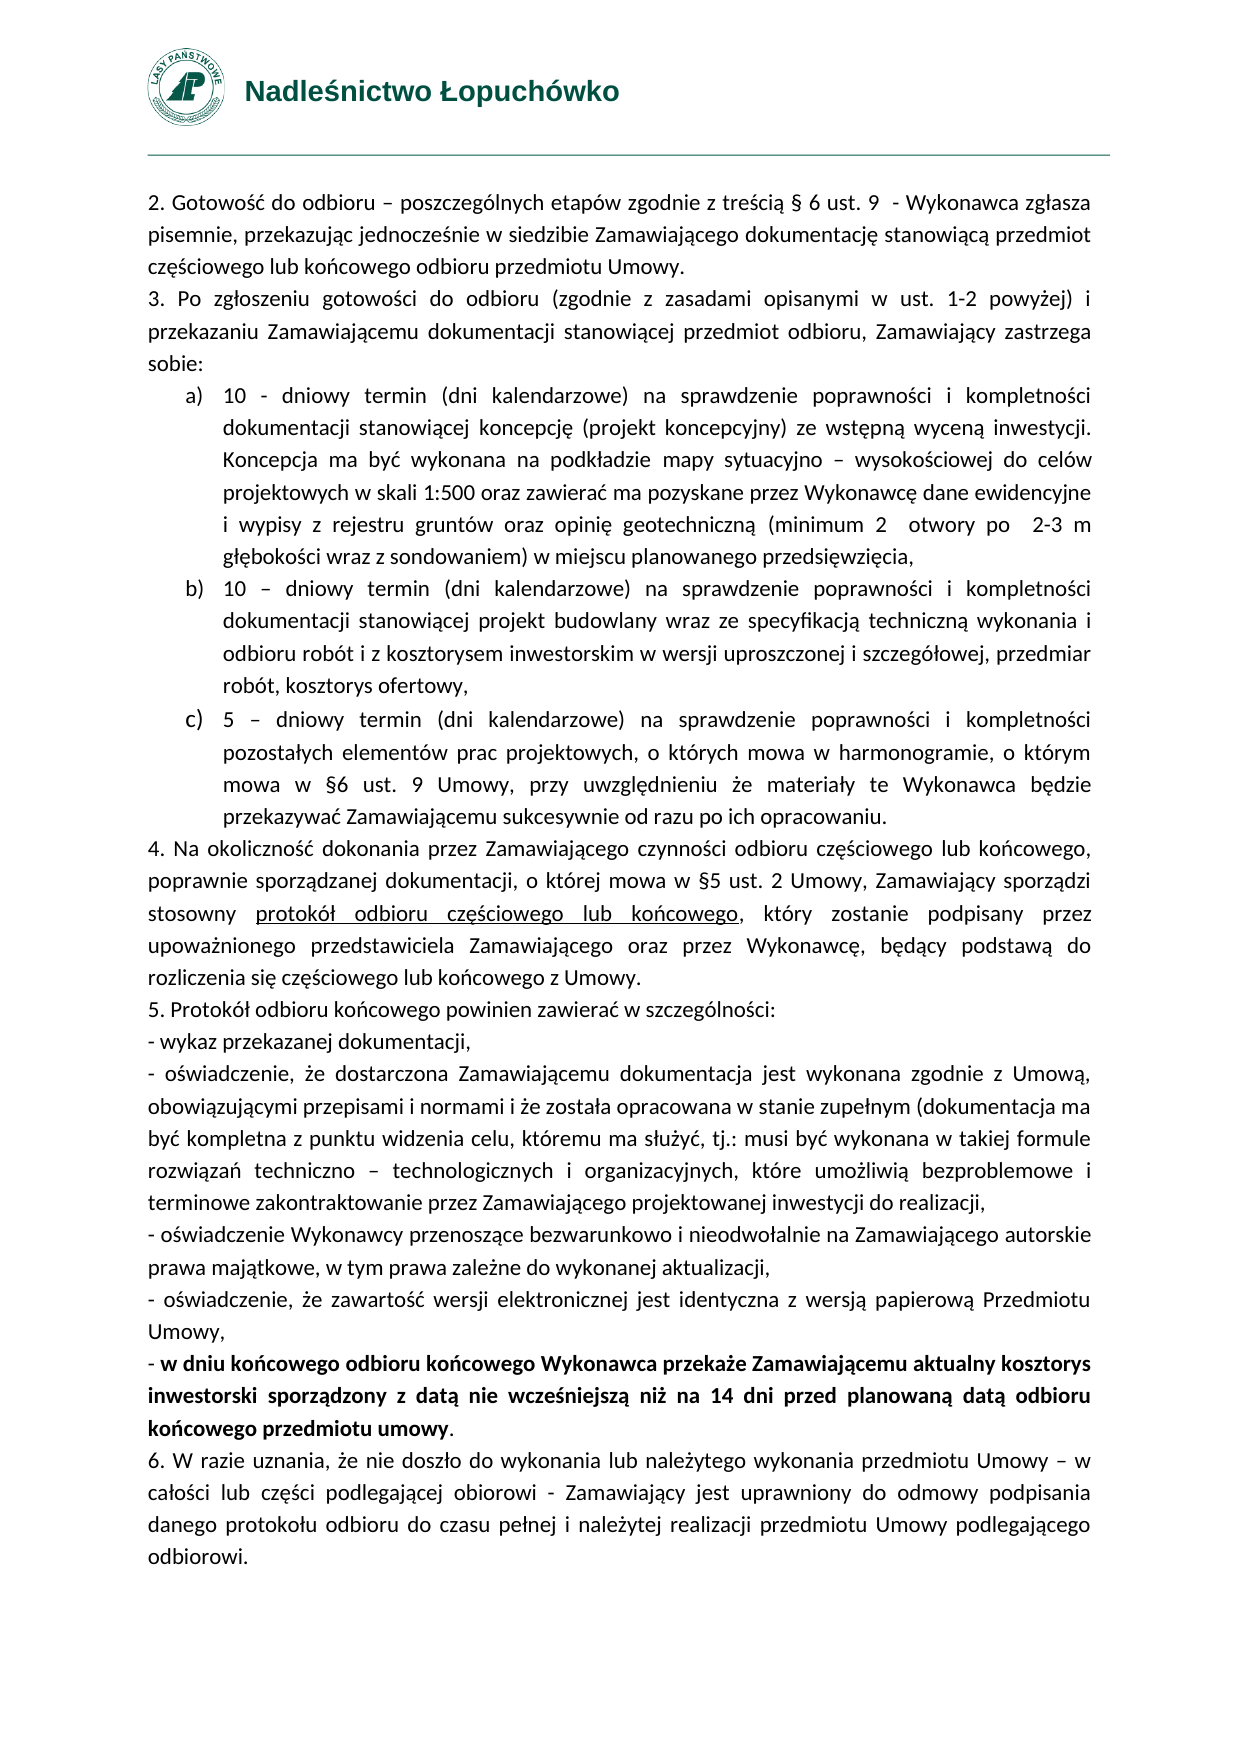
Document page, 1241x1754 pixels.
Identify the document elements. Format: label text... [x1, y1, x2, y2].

text 6. W razie uznania, że nie doszło do wykonania lub należytego wykonania przedmiotu Umowy – w całości lub części podlegającej obiorowi - Zamawiający jest uprawniony do odmowy podpisania danego protokołu odbioru do czasu pełnej i należytej realizacji przedmiotu Umowy podlegającego odbiorowi. [148, 1446, 1093, 1570]
text - oświadczenie Wykonawcy przenoszące bezwarunkowo i nieodwołalnie na Zamawiającego autorskie prawa majątkowe, w tym prawa zależne do wykonanej aktualizacji, [148, 1221, 1093, 1281]
text - oświadczenie, że dostarczona Zamawiającemu dokumentacja jest wykonana zgodnie z Umową, obowiązującymi przepisami i normami i że została opracowana w stanie zupełnym (dokumentacja ma być kompletna z punktu widzenia celu, któremu ma służyć, tj.: musi być wykonana w takiej formule rozwiązań techniczno – technologicznych i organizacyjnych, które umożliwią bezproblemowe i terminowe zakontraktowanie przez Zamawiającego projektowanej inwestycji do realizacji, [148, 1059, 1093, 1216]
list 10 - dniowy termin (dni kalendarzowe) na sprawdzenie poprawności i kompletności dokumentacji stanowiącej koncepcję (projekt koncepcyjny) ze wstępną wyceną inwestycji. Koncepcja ma być wykonana na podkładzie mapy sytuacyjno – wysokościowej do celów projektowych w skali 1:500 oraz zawierać ma pozyskane przez Wykonawcę dane ewidencyjne i wypisy z rejestru gruntów oraz opinię geotechniczną (minimum 2 otwory po 2-3 m głębokości wraz z sondowaniem) w miejscu planowanego przedsięwzięcia, [185, 381, 1093, 570]
text 2. Gotowość do odbioru – poszczególnych etapów zgodnie z treścią § 6 ust. 9 - Wykonawca zgłasza pisemnie, przekazując jednocześnie w siedzibie Zamawiającego dokumentację stanowiącą przedmiot częściowego lub końcowego odbioru przedmiotu Umowy. [148, 188, 1093, 280]
text - oświadczenie, że zawartość wersji elektronicznej jest identyczna z wersją papierową Przedmiotu Umowy, [148, 1285, 1093, 1345]
text - w dniu końcowego odbioru końcowego Wykonawca przekaże Zamawiającemu aktualny kosztorys inwestorski sporządzony z datą nie wcześniejszą niż na 14 dni przed planowaną datą odbioru końcowego przedmiotu umowy. [148, 1349, 1093, 1442]
text - wykaz przekazanej dokumentacji, [148, 1027, 1093, 1055]
list 5 – dniowy termin (dni kalendarzowe) na sprawdzenie poprawności i kompletności pozostałych elementów prac projektowych, o których mowa w harmonogramie, o którym mowa w §6 ust. 9 Umowy, przy uwzględnieniu że materiały te Wykonawca będzie przekazywać Zamawiającemu sukcesywnie od razu po ich opracowaniu. [185, 703, 1093, 830]
list 10 – dniowy termin (dni kalendarzowe) na sprawdzenie poprawności i kompletności dokumentacji stanowiącej projekt budowlany wraz ze specyfikacją techniczną wykonania i odbioru robót i z kosztorysem inwestorskim w wersji uproszczonej i szczegółowej, przedmiar robót, kosztorys ofertowy, [185, 574, 1093, 699]
text 3. Po zgłoszeniu gotowości do odbioru (zgodnie z zasadami opisanymi w ust. 1-2 powyżej) i przekazaniu Zamawiającemu dokumentacji stanowiącej przedmiot odbioru, Zamawiający zastrzega sobie: [148, 284, 1093, 377]
text 4. Na okoliczność dokonania przez Zamawiającego czynności odbioru częściowego lub końcowego, poprawnie sporządzanej dokumentacji, o której mowa w §5 ust. 2 Umowy, Zamawiający sporządzi stosowny protokół odbioru częściowego lub końcowego, który zostanie podpisany przez upoważnionego przedstawiciela Zamawiającego oraz przez Wykonawcę, będący podstawą do rozliczenia się częściowego lub końcowego z Umowy. [148, 834, 1093, 991]
text 5. Protokół odbioru końcowego powinien zawierać w szczególności: [148, 995, 1093, 1023]
